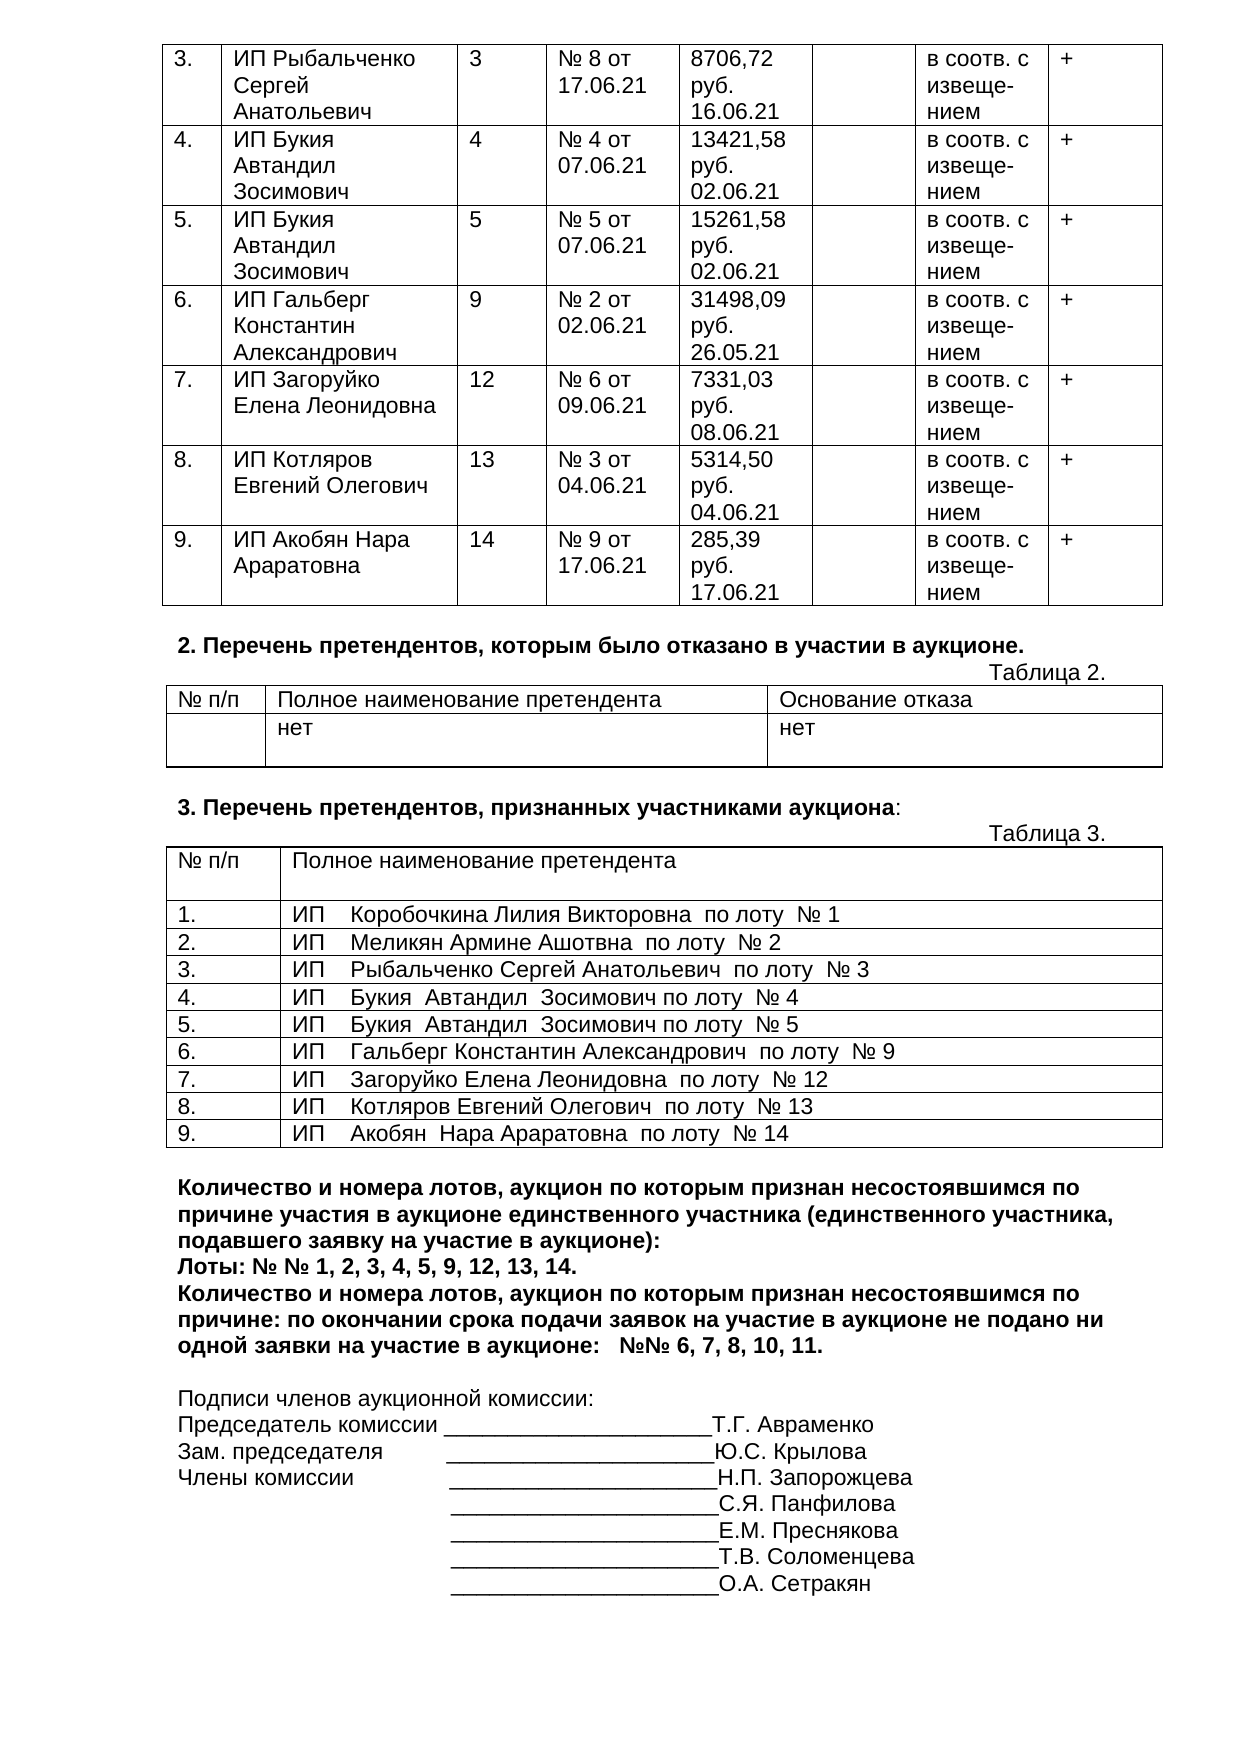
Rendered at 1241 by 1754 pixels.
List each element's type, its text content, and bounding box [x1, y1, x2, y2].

table_cell [813, 45, 915, 124]
table_cell [813, 126, 915, 204]
table_cell 7331,03 руб. 08.06.21 [680, 366, 812, 445]
table_cell 2. [167, 929, 280, 955]
table_cell ИП Загоруйко Елена Леонидовна [222, 366, 457, 445]
table_cell + [1049, 206, 1162, 285]
table_cell 285,39 руб. 17.06.21 [680, 526, 812, 605]
table_cell + [1049, 45, 1162, 124]
table_cell 31498,09 руб. 26.05.21 [680, 286, 812, 365]
text Количество и номера лотов, аукцион по которым признан несостоявшимся по причине: по окончании срока подачи заявок на участие в аукционе не подано ни одной заявки на участие в аукционе: №№ 6, 7, 8, 10, 11. [177, 1279, 1152, 1359]
text Таблица 3. [177, 820, 1152, 846]
table_cell ИП Акобян Нара Араратовна по лоту № 14 [281, 1120, 1162, 1147]
table_cell [813, 446, 915, 525]
table_cell ИП Котляров Евгений Олегович [222, 446, 457, 525]
text Количество и номера лотов, аукцион по которым признан несостоявшимся по причине участия в аукционе единственного участника (единственного участника, подавшего заявку на участие в аукционе): [177, 1174, 1152, 1253]
table_cell 15261,58 руб. 02.06.21 [680, 206, 812, 285]
table_cell № 3 от 04.06.21 [547, 446, 679, 525]
table_cell ИП Гальберг Константин Александрович по лоту № 9 [281, 1038, 1162, 1064]
table_cell ИП Котляров Евгений Олегович по лоту № 13 [281, 1093, 1162, 1119]
table_cell нет [266, 714, 767, 766]
table_cell ИП Букия Автандил Зосимович по лоту № 5 [281, 1011, 1162, 1037]
table_cell 13 [458, 446, 546, 525]
table_cell + [1049, 126, 1162, 204]
table_cell ИП Загоруйко Елена Леонидовна по лоту № 12 [281, 1066, 1162, 1092]
table_cell 3. [167, 956, 280, 982]
table_cell 8. [167, 1093, 280, 1119]
table_header № п/п [167, 686, 265, 713]
table_cell № 9 от 17.06.21 [547, 526, 679, 605]
table_cell 14 [458, 526, 546, 605]
table_cell 5 [458, 206, 546, 285]
table_cell 5. [163, 206, 221, 285]
text 3. Перечень претендентов, признанных участниками аукциона: [177, 794, 1152, 820]
table_cell [813, 286, 915, 365]
text 2. Перечень претендентов, которым было отказано в участии в аукционе. [177, 632, 1152, 659]
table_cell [916, 45, 1048, 124]
table_cell ИП Рыбальченко Сергей Анатольевич по лоту № 3 [281, 956, 1162, 982]
table_cell в соотв. с извеще-нием [916, 526, 1048, 605]
table_cell [167, 714, 265, 766]
table_cell в соотв. с извеще-нием [916, 286, 1048, 365]
table_cell № 6 от 09.06.21 [547, 366, 679, 445]
table_cell ИП Гальберг Константин Александрович [222, 286, 457, 365]
table_cell 4. [167, 984, 280, 1010]
table_cell [813, 526, 915, 605]
table_cell 8706,72 руб. 16.06.21 [680, 45, 812, 124]
table_cell [813, 206, 915, 285]
table_cell 5. [167, 1011, 280, 1037]
text Зам. председателя _____________________Ю.С. Крылова [177, 1438, 1152, 1464]
table_header № п/п [167, 848, 280, 900]
table_cell ИП Букия Автандил Зосимович [222, 126, 457, 204]
table_cell в соотв. с извеще-нием [916, 446, 1048, 525]
table_cell ИП Акобян Нара Араратовна [222, 526, 457, 605]
table_cell 3 [458, 45, 546, 124]
table_cell 8. [163, 446, 221, 525]
table_cell + [1049, 366, 1162, 445]
table_cell + [1049, 286, 1162, 365]
text _____________________Т.В. Соломенцева [177, 1543, 1152, 1569]
table_cell 1. [167, 901, 280, 928]
text Подписи членов аукционной комиссии: [177, 1385, 1152, 1411]
text Члены комиссии _____________________Н.П. Запорожцева [177, 1464, 1152, 1490]
text Лоты: № № 1, 2, 3, 4, 5, 9, 12, 13, 14. [177, 1253, 1152, 1279]
table_cell + [1049, 446, 1162, 525]
text Председатель комиссии _____________________Т.Г. Авраменко [177, 1411, 1152, 1438]
table_cell № 8 от 17.06.21 [547, 45, 679, 124]
table_cell в соотв. с извеще-нием [916, 206, 1048, 285]
table_cell 9 [458, 286, 546, 365]
table_cell 3. [163, 45, 221, 124]
table_cell № 5 от 07.06.21 [547, 206, 679, 285]
table_cell 5314,50 руб. 04.06.21 [680, 446, 812, 525]
text _____________________Е.М. Преснякова [177, 1517, 1152, 1543]
table_header Основание отказа [768, 686, 1162, 713]
table_cell 4 [458, 126, 546, 204]
table_cell 7. [167, 1066, 280, 1092]
table_cell 12 [458, 366, 546, 445]
text _____________________С.Я. Панфилова [177, 1490, 1152, 1517]
table_cell 9. [163, 526, 221, 605]
text Таблица 2. [177, 659, 1152, 685]
table_cell 4. [163, 126, 221, 204]
table_header Полное наименование претендента [281, 848, 1162, 900]
table_header Полное наименование претендента [266, 686, 767, 713]
table_cell ИП Меликян Армине Ашотвна по лоту № 2 [281, 929, 1162, 955]
table_cell 9. [167, 1120, 280, 1147]
table_cell № 4 от 07.06.21 [547, 126, 679, 204]
table_cell ИП Букия Автандил Зосимович [222, 206, 457, 285]
table_cell нет [768, 714, 1162, 766]
table_cell 13421,58 руб. 02.06.21 [680, 126, 812, 204]
table_cell № 2 от 02.06.21 [547, 286, 679, 365]
table_cell ИП Рыбальченко Сергей Анатольевич [222, 45, 457, 124]
table_cell [813, 366, 915, 445]
table_cell 7. [163, 366, 221, 445]
table_cell 6. [167, 1038, 280, 1064]
table_cell 6. [163, 286, 221, 365]
table_cell ИП Коробочкина Лилия Викторовна по лоту № 1 [281, 901, 1162, 928]
table_cell ИП Букия Автандил Зосимович по лоту № 4 [281, 984, 1162, 1010]
table_cell + [1049, 526, 1162, 605]
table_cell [916, 126, 1048, 204]
table_cell в соотв. с извеще-нием [916, 366, 1048, 445]
text _____________________О.А. Сетракян [177, 1569, 1152, 1596]
